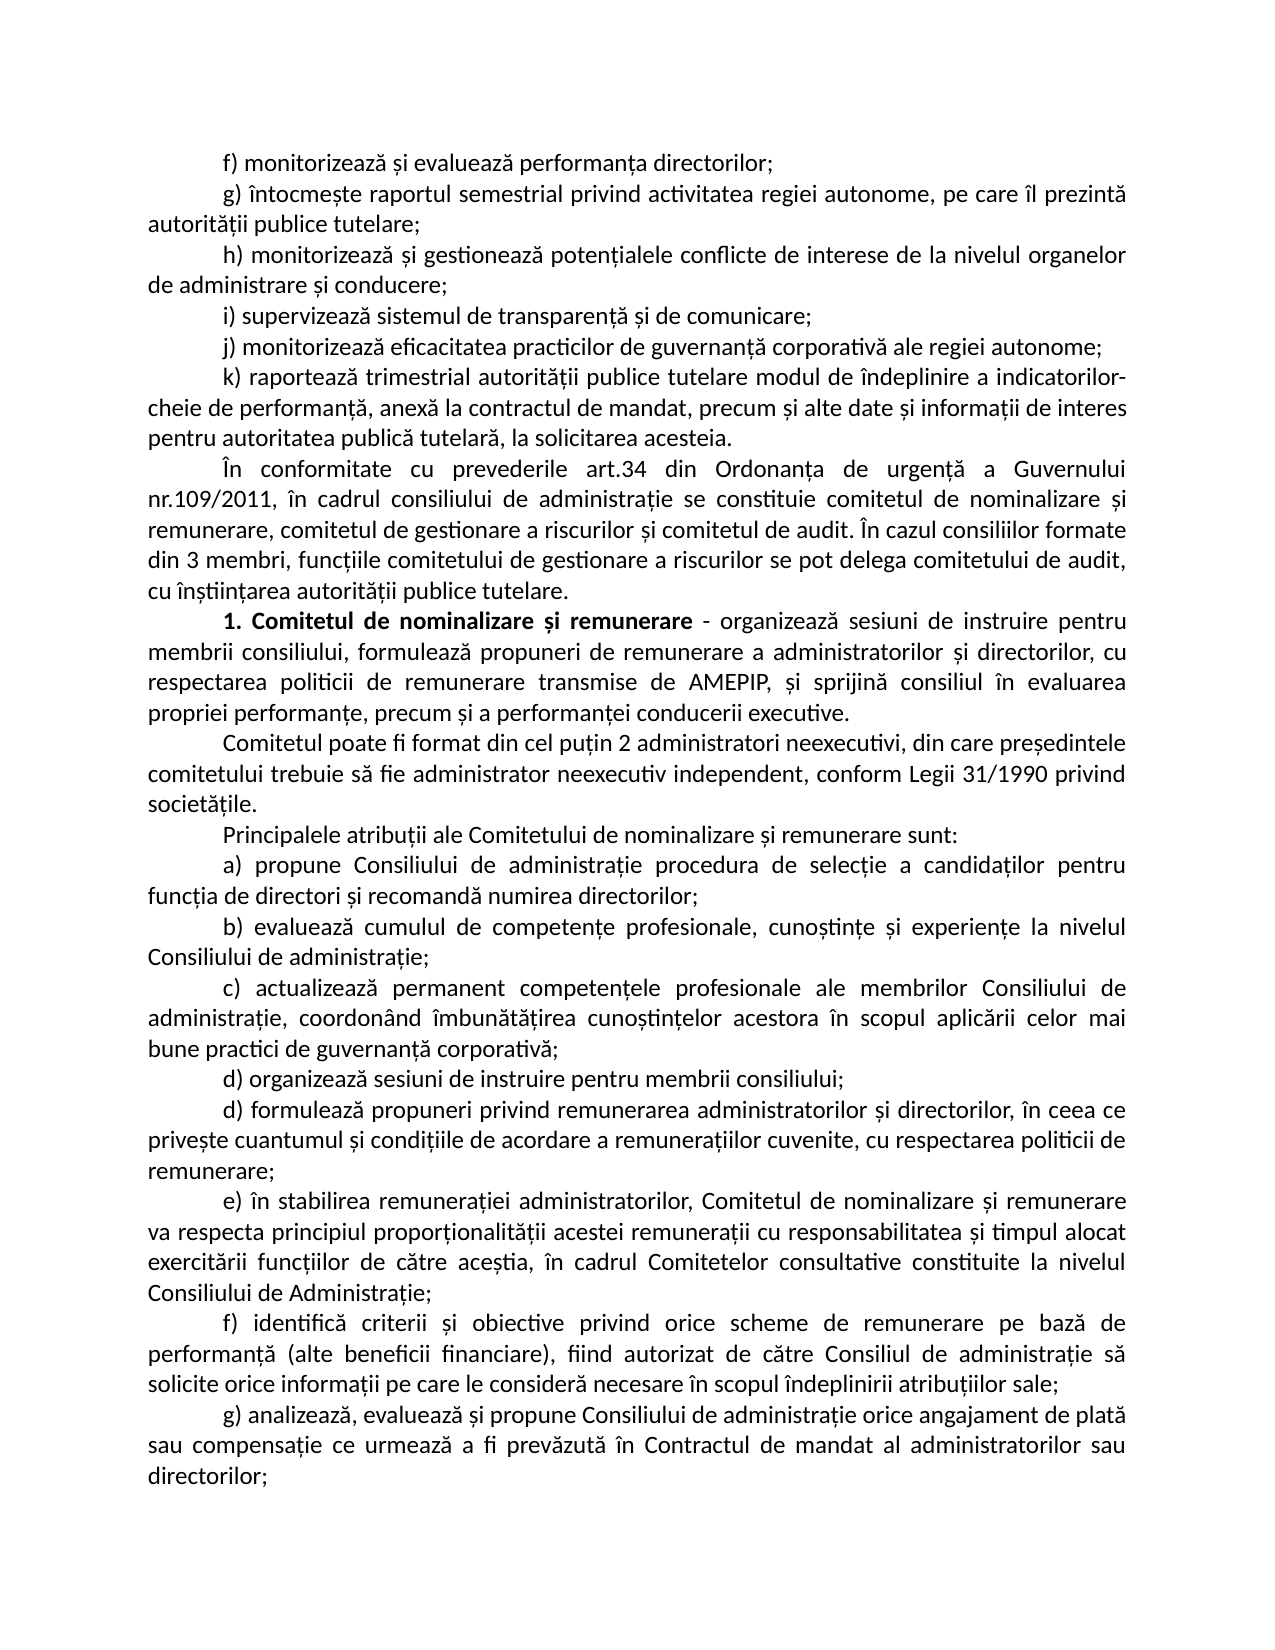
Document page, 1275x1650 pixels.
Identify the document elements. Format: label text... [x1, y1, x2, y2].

text f) identifică criterii și obiective privind orice scheme de remunerare pe bază de performanță (alte beneficii financiare), fiind autorizat de către Consiliul de administrație să solicite orice informații pe care le consideră necesare în scopul îndeplinirii atribuțiilor sale; [148, 1307, 1127, 1399]
text f) monitorizează şi evaluează performanţa directorilor; [148, 148, 1127, 178]
text g) analizează, evaluează și propune Consiliului de administrație orice angajament de plată sau compensație ce urmează a fi prevăzută în Contractul de mandat al administratorilor sau directorilor; [148, 1399, 1127, 1491]
text i) supervizează sistemul de transparenţă şi de comunicare; [148, 300, 1127, 331]
text d) organizează sesiuni de instruire pentru membrii consiliului; [148, 1063, 1127, 1094]
text k) raportează trimestrial autorităţii publice tutelare modul de îndeplinire a indicatorilor-cheie de performanţă, anexă la contractul de mandat, precum şi alte date şi informaţii de interes pentru autoritatea publică tutelară, la solicitarea acesteia. [148, 361, 1127, 453]
text g) întocmeşte raportul semestrial privind activitatea regiei autonome, pe care îl prezintă autorităţii publice tutelare; [148, 178, 1127, 239]
text b) evaluează cumulul de competențe profesionale, cunoștințe și experiențe la nivelul Consiliului de administrație; [148, 911, 1127, 972]
text h) monitorizează şi gestionează potenţialele conflicte de interese de la nivelul organelor de administrare şi conducere; [148, 239, 1127, 300]
text d) formulează propuneri privind remunerarea administratorilor și directorilor, în ceea ce privește cuantumul și condițiile de acordare a remunerațiilor cuvenite, cu respectarea politicii de remunerare; [148, 1094, 1127, 1185]
text j) monitorizează eficacitatea practicilor de guvernanţă corporativă ale regiei autonome; [148, 331, 1127, 361]
text a) propune Consiliului de administrație procedura de selecție a candidaților pentru funcția de directori și recomandă numirea directorilor; [148, 849, 1127, 911]
text e) în stabilirea remunerației administratorilor, Comitetul de nominalizare și remunerare va respecta principiul proporționalității acestei remunerații cu responsabilitatea și timpul alocat exercitării funcțiilor de către aceștia, în cadrul Comitetelor consultative constituite la nivelul Consiliului de Administrație; [148, 1185, 1127, 1307]
text Principalele atribuții ale Comitetului de nominalizare și remunerare sunt: [148, 819, 1127, 849]
text Comitetul poate fi format din cel puțin 2 administratori neexecutivi, din care președintele comitetului trebuie să fie administrator neexecutiv independent, conform Legii 31/1990 privind societățile. [148, 727, 1127, 819]
text În conformitate cu prevederile art.34 din Ordonanța de urgență a Guvernului nr.109/2011, în cadrul consiliului de administraţie se constituie comitetul de nominalizare şi remunerare, comitetul de gestionare a riscurilor şi comitetul de audit. În cazul consiliilor formate din 3 membri, funcţiile comitetului de gestionare a riscurilor se pot delega comitetului de audit, cu înştiinţarea autorităţii publice tutelare. [148, 453, 1127, 605]
text 1. Comitetul de nominalizare şi remunerare - organizează sesiuni de instruire pentru membrii consiliului, formulează propuneri de remunerare a administratorilor şi directorilor, cu respectarea politicii de remunerare transmise de AMEPIP, şi sprijină consiliul în evaluarea propriei performanţe, precum şi a performanţei conducerii executive. [148, 605, 1127, 727]
text c) actualizează permanent competențele profesionale ale membrilor Consiliului de administrație, coordonând îmbunătățirea cunoștințelor acestora în scopul aplicării celor mai bune practici de guvernanță corporativă; [148, 972, 1127, 1063]
